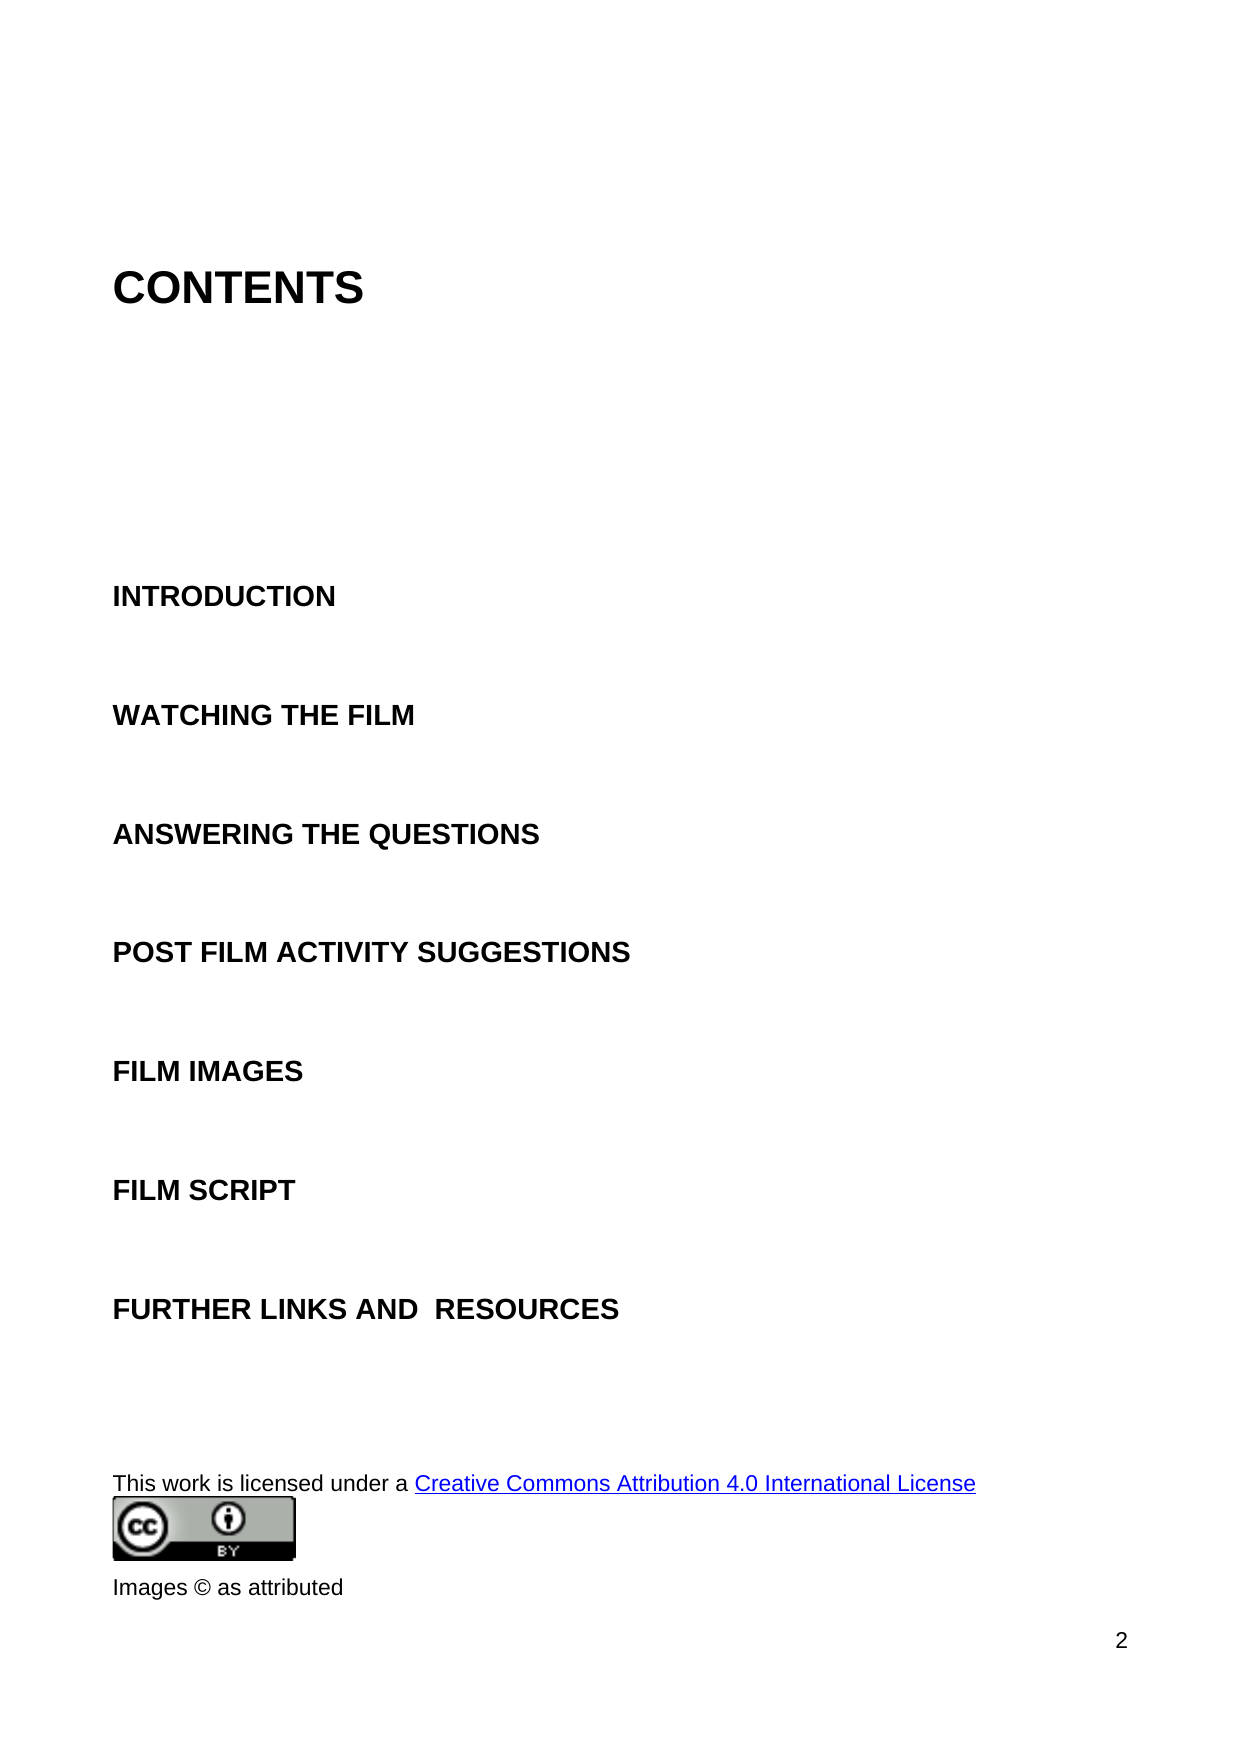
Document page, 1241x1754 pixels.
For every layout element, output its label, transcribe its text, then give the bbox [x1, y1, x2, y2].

picture [112, 1496, 296, 1561]
text This work is licensed under a Creative Commons Attribution 4.0 International License [112, 1470, 1128, 1496]
text INTRODUCTION [112, 579, 1128, 613]
text POST FILM ACTIVITY SUGGESTIONS [112, 936, 1128, 969]
text FILM SCRIPT [112, 1173, 1128, 1207]
text Images © as attributed [112, 1574, 1128, 1600]
text FURTHER LINKS AND RESOURCES [112, 1292, 1128, 1325]
text CONTENTS [112, 260, 1128, 313]
text ANSWERING THE QUESTIONS [112, 817, 1128, 850]
text FILM IMAGES [112, 1054, 1128, 1088]
text WATCHING THE FILM [112, 698, 1128, 732]
